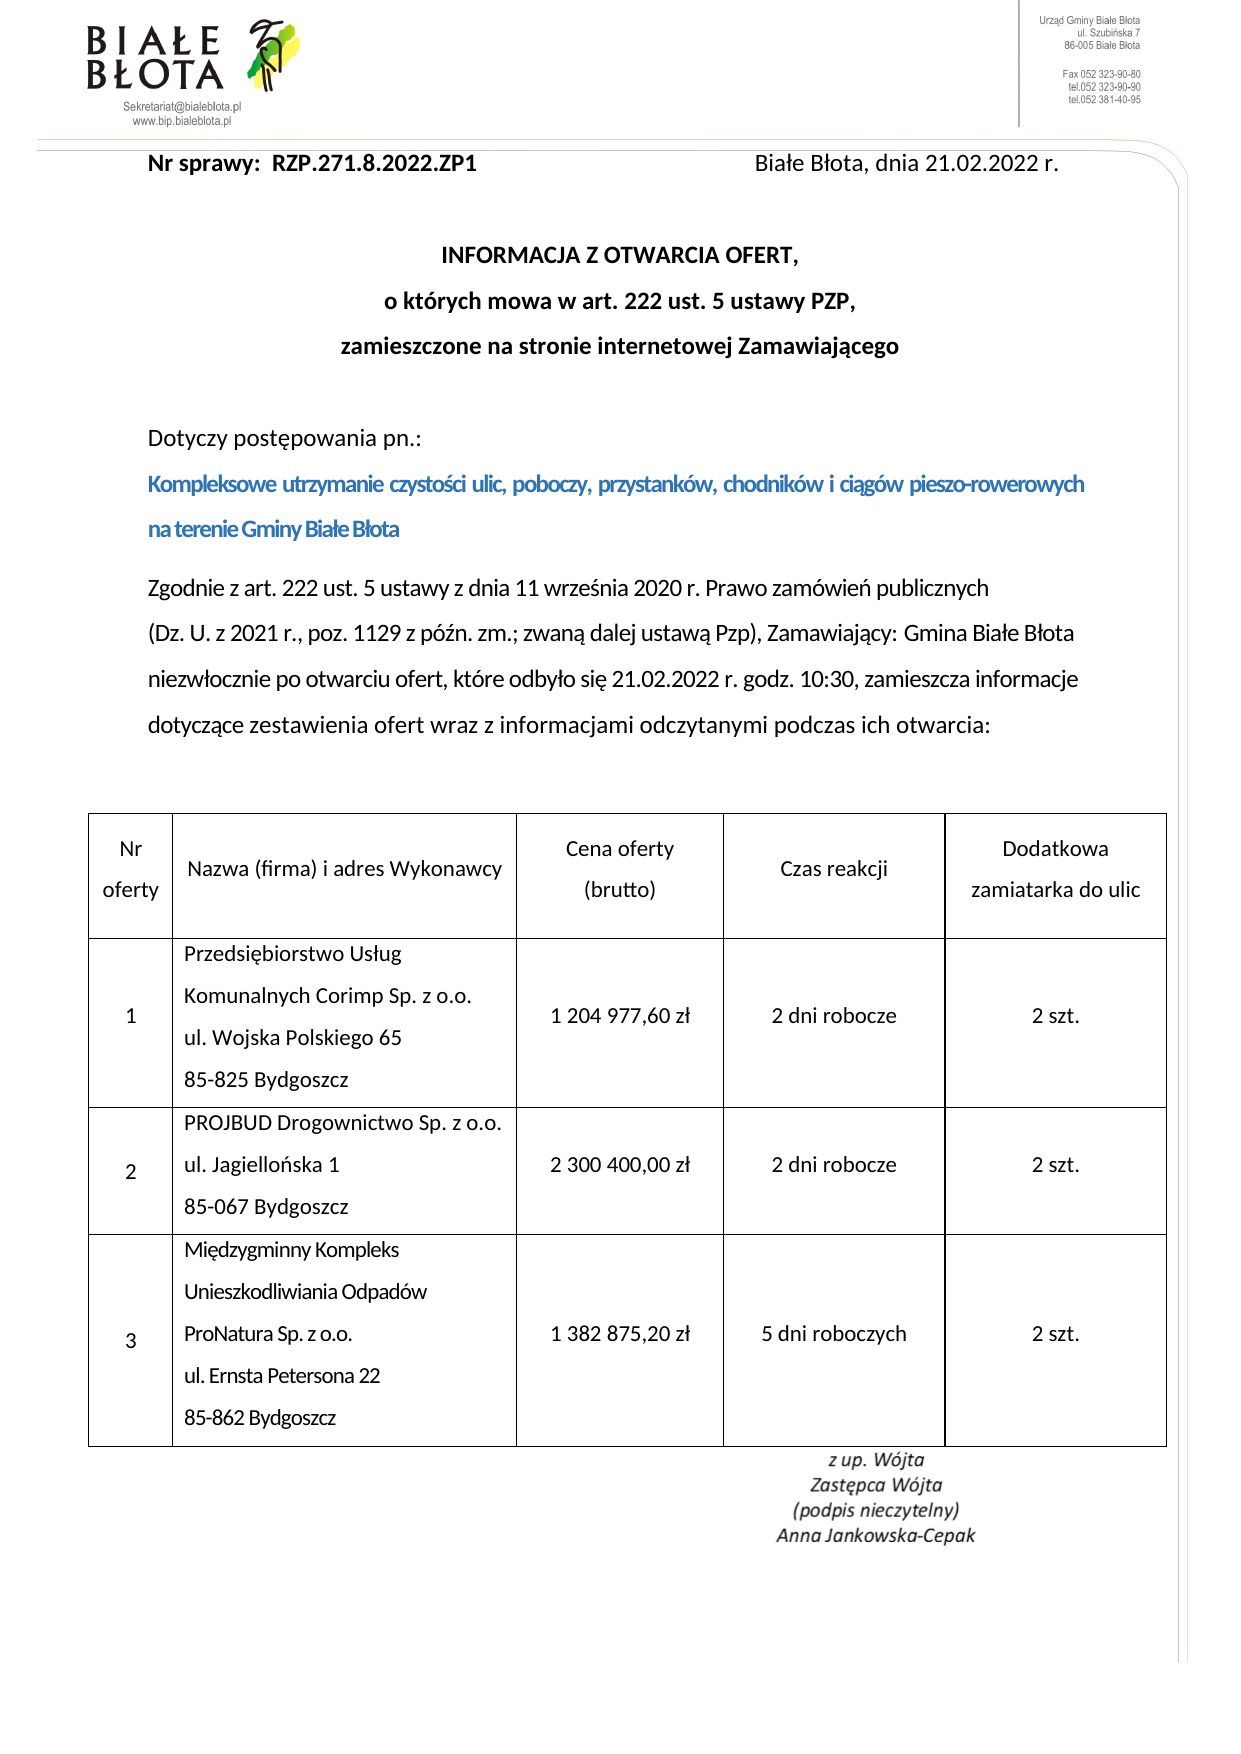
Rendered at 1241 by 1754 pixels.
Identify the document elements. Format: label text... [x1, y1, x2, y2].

table_cell 2 dni robocze [724, 1108, 944, 1234]
table_cell Przedsiębiorstwo Usług Komunalnych Corimp Sp. z o.o. ul. Wojska Polskiego 65 85-825 Bydgoszcz [173, 939, 516, 1107]
table_cell 1 382 875,20 zł [517, 1235, 723, 1446]
table_cell 2 szt. [946, 1235, 1166, 1446]
table_cell 5 dni roboczych [724, 1235, 944, 1446]
text Zgodnie z art. 222 ust. 5 ustawy z dnia 11 września 2020 r. Prawo zamówień publicznych (Dz. U. z 2021 r., poz. 1129 z późn. zm.; zwaną dalej ustawą Pzp), Zamawiający: Gmina Białe Błota niezwłocznie po otwarciu ofert, które odbyło się 21.02.2022 r. godz. 10:30, zamieszcza informacje dotyczące zestawienia ofert wraz z informacjami odczytanymi podczas ich otwarcia: [148, 572, 1093, 739]
table_header Nr oferty [89, 814, 172, 938]
table_cell 2 szt. [946, 939, 1166, 1107]
text Dotyczy postępowania pn.: [148, 422, 1093, 452]
text Nr sprawy: RZP.271.8.2022.ZP1 Białe Błota, dnia 21.02.2022 r. [148, 148, 1093, 178]
table_cell 2 dni robocze [724, 939, 944, 1107]
table_header Cena oferty (brutto) [517, 814, 723, 938]
text zamieszczone na stronie internetowej Zamawiającego [148, 331, 1093, 361]
table_cell 1 204 977,60 zł [517, 939, 723, 1107]
table_header Czas reakcji [724, 814, 944, 938]
table_header Dodatkowa zamiatarka do ulic [946, 814, 1166, 938]
picture [37, 0, 1188, 1663]
text o których mowa w art. 222 ust. 5 ustawy PZP, [148, 285, 1093, 315]
table_cell 2 300 400,00 zł [517, 1108, 723, 1234]
table_cell 3 [89, 1235, 172, 1446]
table_cell 2 [89, 1108, 172, 1234]
table_cell 2 szt. [946, 1108, 1166, 1234]
text INFORMACJA Z OTWARCIA OFERT, [148, 239, 1093, 269]
table_header Nazwa (firma) i adres Wykonawcy [173, 814, 516, 938]
text Kompleksowe utrzymanie czystości ulic, poboczy, przystanków, chodników i ciągów pieszo-rowerowych na terenie Gminy Białe Błota [148, 468, 1093, 544]
table_cell 1 [89, 939, 172, 1107]
table_cell PROJBUD Drogownictwo Sp. z o.o. ul. Jagiellońska 1 85-067 Bydgoszcz [173, 1108, 516, 1234]
table_cell Międzygminny Kompleks Unieszkodliwiania Odpadów ProNatura Sp. z o.o. ul. Ernsta Petersona 22 85-862 Bydgoszcz [173, 1235, 516, 1446]
